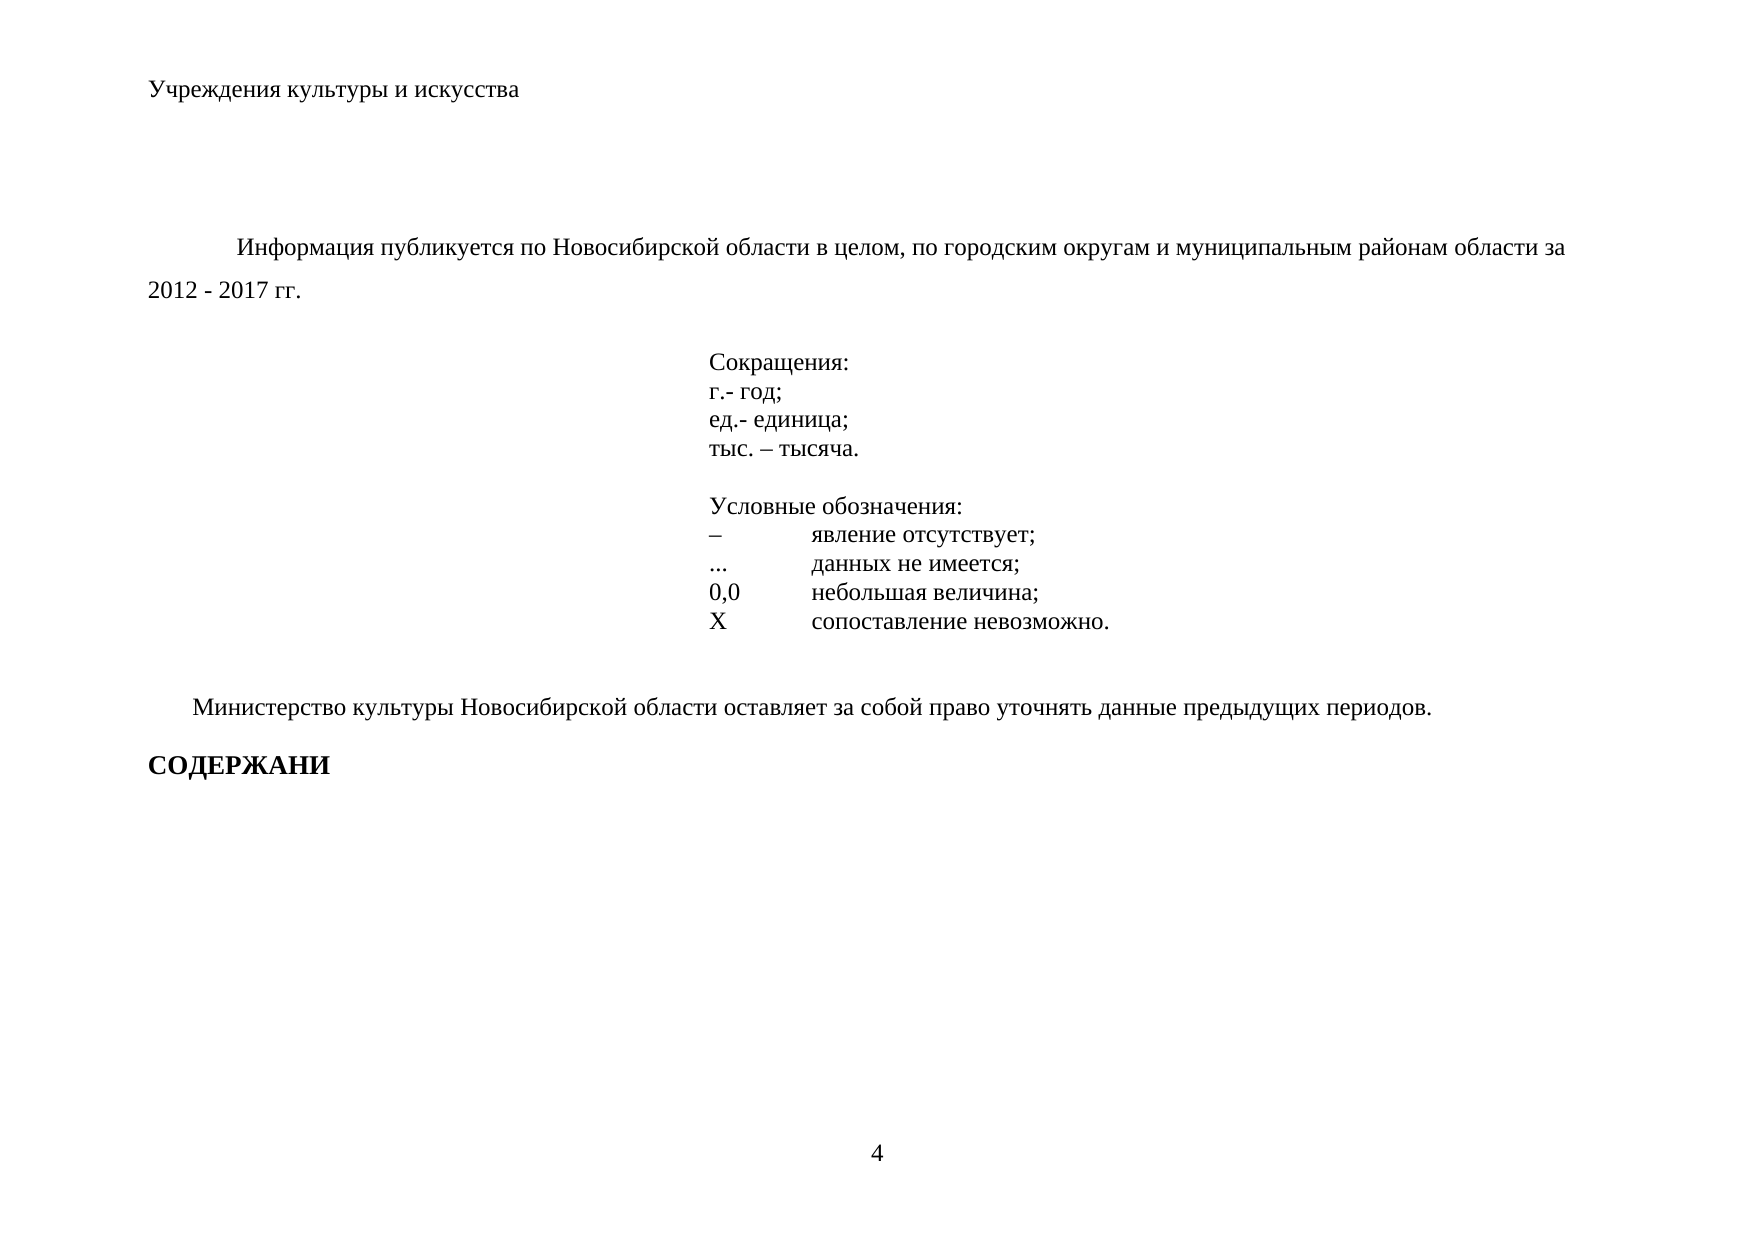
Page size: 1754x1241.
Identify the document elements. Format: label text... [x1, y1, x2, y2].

text Сокращения: [709, 347, 1606, 376]
text г.- год; [709, 376, 1606, 404]
text Информация публикуется по Новосибирской области в целом, по городским округам и муниципальным районам области за 2012 - 2017 гг. [148, 232, 1606, 304]
text тыс. – тысяча. [709, 433, 1606, 462]
text – явление отсутствует; [709, 519, 1606, 548]
text Условные обозначения: [709, 491, 1606, 519]
text ед.- единица; [709, 404, 1606, 433]
text Министерство культуры Новосибирской области оставляет за собой право уточнять данные предыдущих периодов. [192, 692, 1606, 721]
text ... данных не имеется; 0,0 небольшая величина; [709, 548, 1606, 606]
text Х сопоставление невозможно. [709, 606, 1606, 634]
